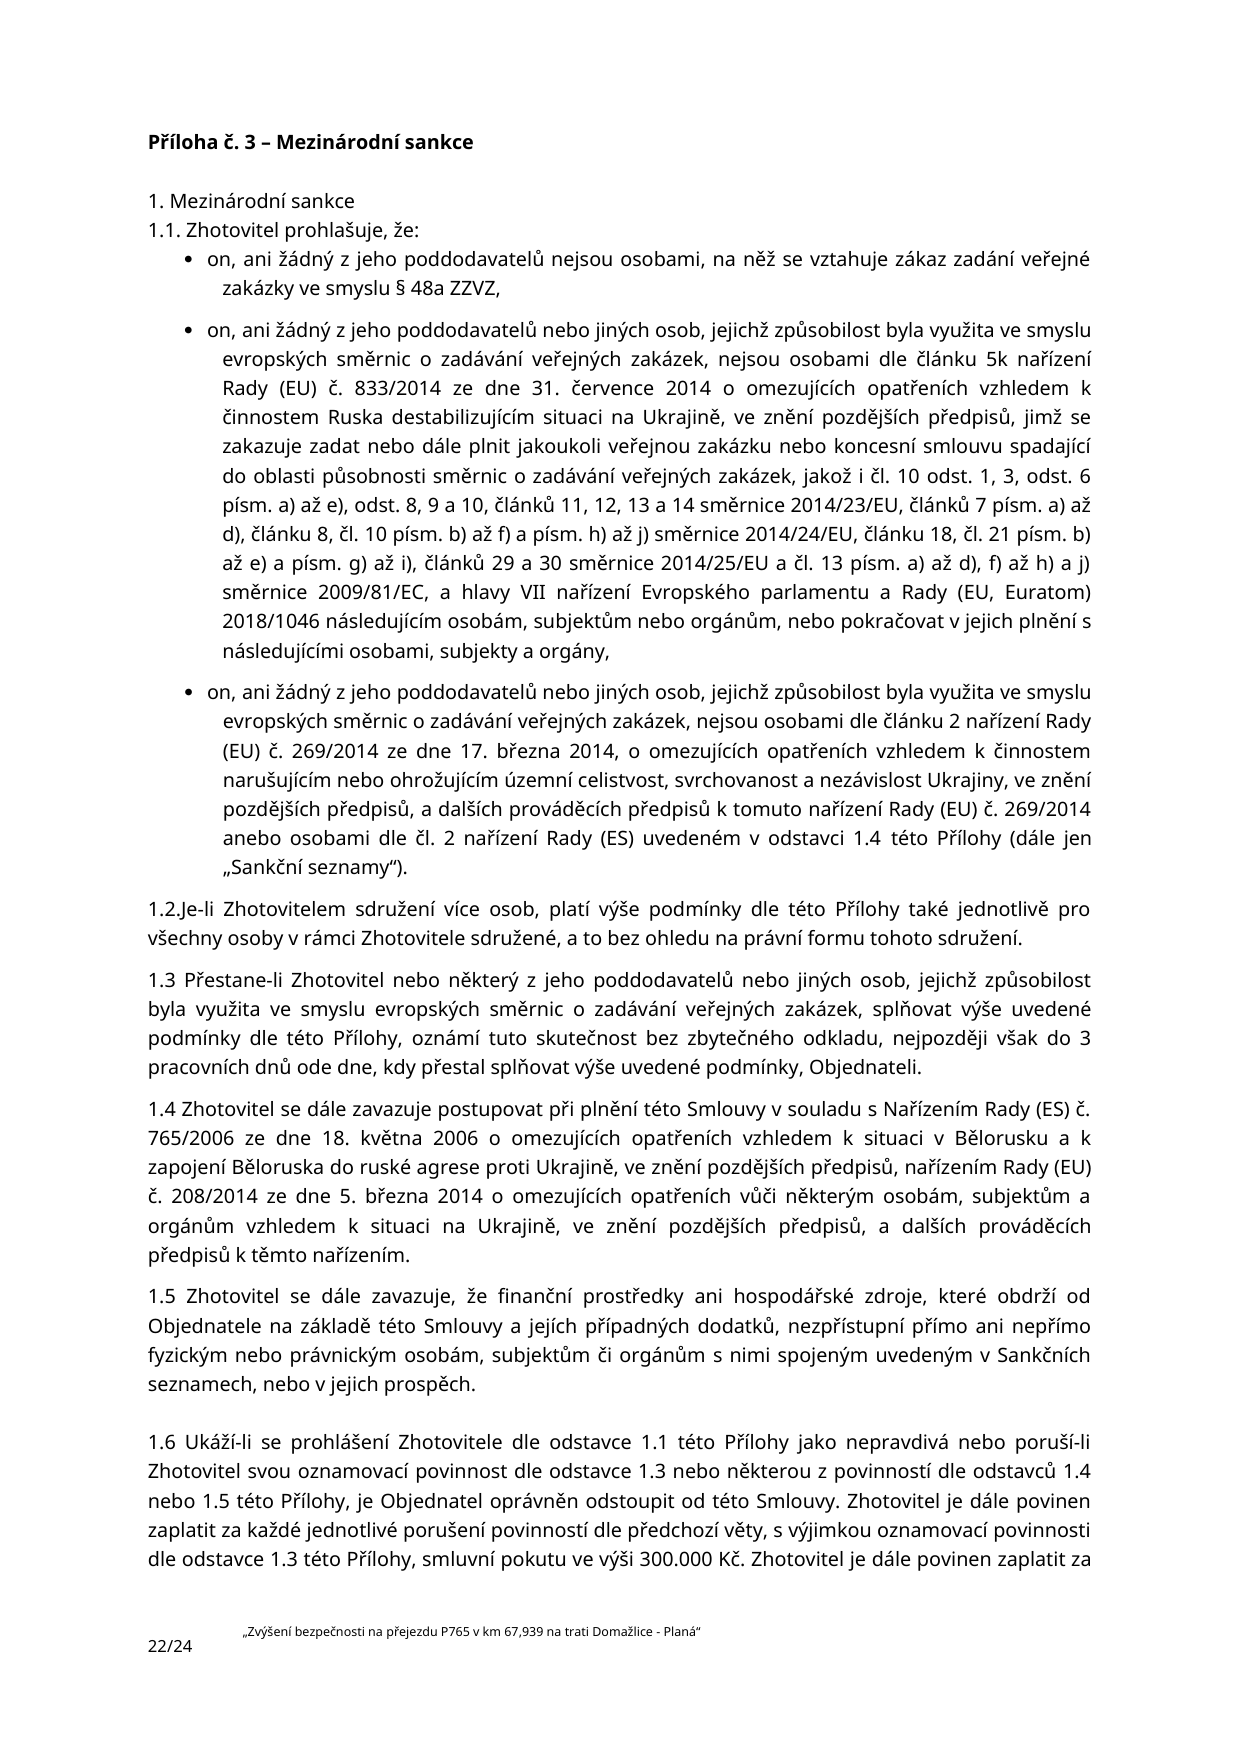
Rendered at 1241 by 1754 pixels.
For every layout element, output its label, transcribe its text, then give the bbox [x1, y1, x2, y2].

text 1.1. Zhotovitel prohlašuje, že: [148, 214, 1092, 243]
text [148, 1426, 1092, 1572]
text 1.4 Zhotovitel se dále zavazuje postupovat při plnění této Smlouvy v souladu s Nařízením Rady (ES) č. 765/2006 ze dne 18. května 2006 o omezujících opatřeních vzhledem k situaci v Bělorusku a k zapojení Běloruska do ruské agrese proti Ukrajině, ve znění pozdějších předpisů, nařízením Rady (EU) č. 208/2014 ze dne 5. března 2014 o omezujících opatřeních vůči některým osobám, subjektům a orgánům vzhledem k situaci na Ukrajině, ve znění pozdějších předpisů, a dalších prováděcích předpisů k těmto nařízením. [148, 1093, 1092, 1268]
text 1.5 Zhotovitel se dále zavazuje, že finanční prostředky ani hospodářské zdroje, které obdrží od Objednatele na základě této Smlouvy a jejích případných dodatků, nezpřístupní přímo ani nepřímo fyzickým nebo právnickým osobám, subjektům či orgánům s nimi spojeným uvedeným v Sankčních seznamech, nebo v jejich prospěch. [148, 1281, 1092, 1397]
text 1. Mezinárodní sankce [148, 185, 1092, 214]
text 1.3 Přestane-li Zhotovitel nebo některý z jeho poddodavatelů nebo jiných osob, jejichž způsobilost byla využita ve smyslu evropských směrnic o zadávání veřejných zakázek, splňovat výše uvedené podmínky dle této Přílohy, oznámí tuto skutečnost bez zbytečného odkladu, nejpozději však do 3 pracovních dnů ode dne, kdy přestal splňovat výše uvedené podmínky, Objednateli. [148, 964, 1092, 1081]
list on, ani žádný z jeho poddodavatelů nebo jiných osob, jejichž způsobilost byla využita ve smyslu evropských směrnic o zadávání veřejných zakázek, nejsou osobami dle článku 5k nařízení Rady (EU) č. 833/2014 ze dne 31. července 2014 o omezujících opatřeních vzhledem k činnostem Ruska destabilizujícím situaci na Ukrajině, ve znění pozdějších předpisů, jimž se zakazuje zadat nebo dále plnit jakoukoli veřejnou zakázku nebo koncesní smlouvu spadající do oblasti působnosti směrnic o zadávání veřejných zakázek, jakož i čl. 10 odst. 1, 3, odst. 6 písm. a) až e), odst. 8, 9 a 10, článků 11, 12, 13 a 14 směrnice 2014/23/EU, článků 7 písm. a) až d), článku 8, čl. 10 písm. b) až f) a písm. h) až j) směrnice 2014/24/EU, článku 18, čl. 21 písm. b) až e) a písm. g) až i), článků 29 a 30 směrnice 2014/25/EU a čl. 13 písm. a) až d), f) až h) a j) směrnice 2009/81/EC, a hlavy VII nařízení Evropského parlamentu a Rady (EU, Euratom) 2018/1046 následujícím osobám, subjektům nebo orgánům, nebo pokračovat v jejich plnění s následujícími osobami, subjekty a orgány, [185, 314, 1092, 664]
text Příloha č. 3 – Mezinárodní sankce [148, 126, 1092, 156]
text 1.2.Je-li Zhotovitelem sdružení více osob, platí výše podmínky dle této Přílohy také jednotlivě pro všechny osoby v rámci Zhotovitele sdružené, a to bez ohledu na právní formu tohoto sdružení. [148, 893, 1092, 951]
list on, ani žádný z jeho poddodavatelů nejsou osobami, na něž se vztahuje zákaz zadání veřejné zakázky ve smyslu § 48a ZZVZ, [185, 243, 1092, 301]
list on, ani žádný z jeho poddodavatelů nebo jiných osob, jejichž způsobilost byla využita ve smyslu evropských směrnic o zadávání veřejných zakázek, nejsou osobami dle článku 2 nařízení Rady (EU) č. 269/2014 ze dne 17. března 2014, o omezujících opatřeních vzhledem k činnostem narušujícím nebo ohrožujícím územní celistvost, svrchovanost a nezávislost Ukrajiny, ve znění pozdějších předpisů, a dalších prováděcích předpisů k tomuto nařízení Rady (EU) č. 269/2014 anebo osobami dle čl. 2 nařízení Rady (ES) uvedeném v odstavci 1.4 této Přílohy (dále jen „Sankční seznamy“). [185, 676, 1092, 881]
